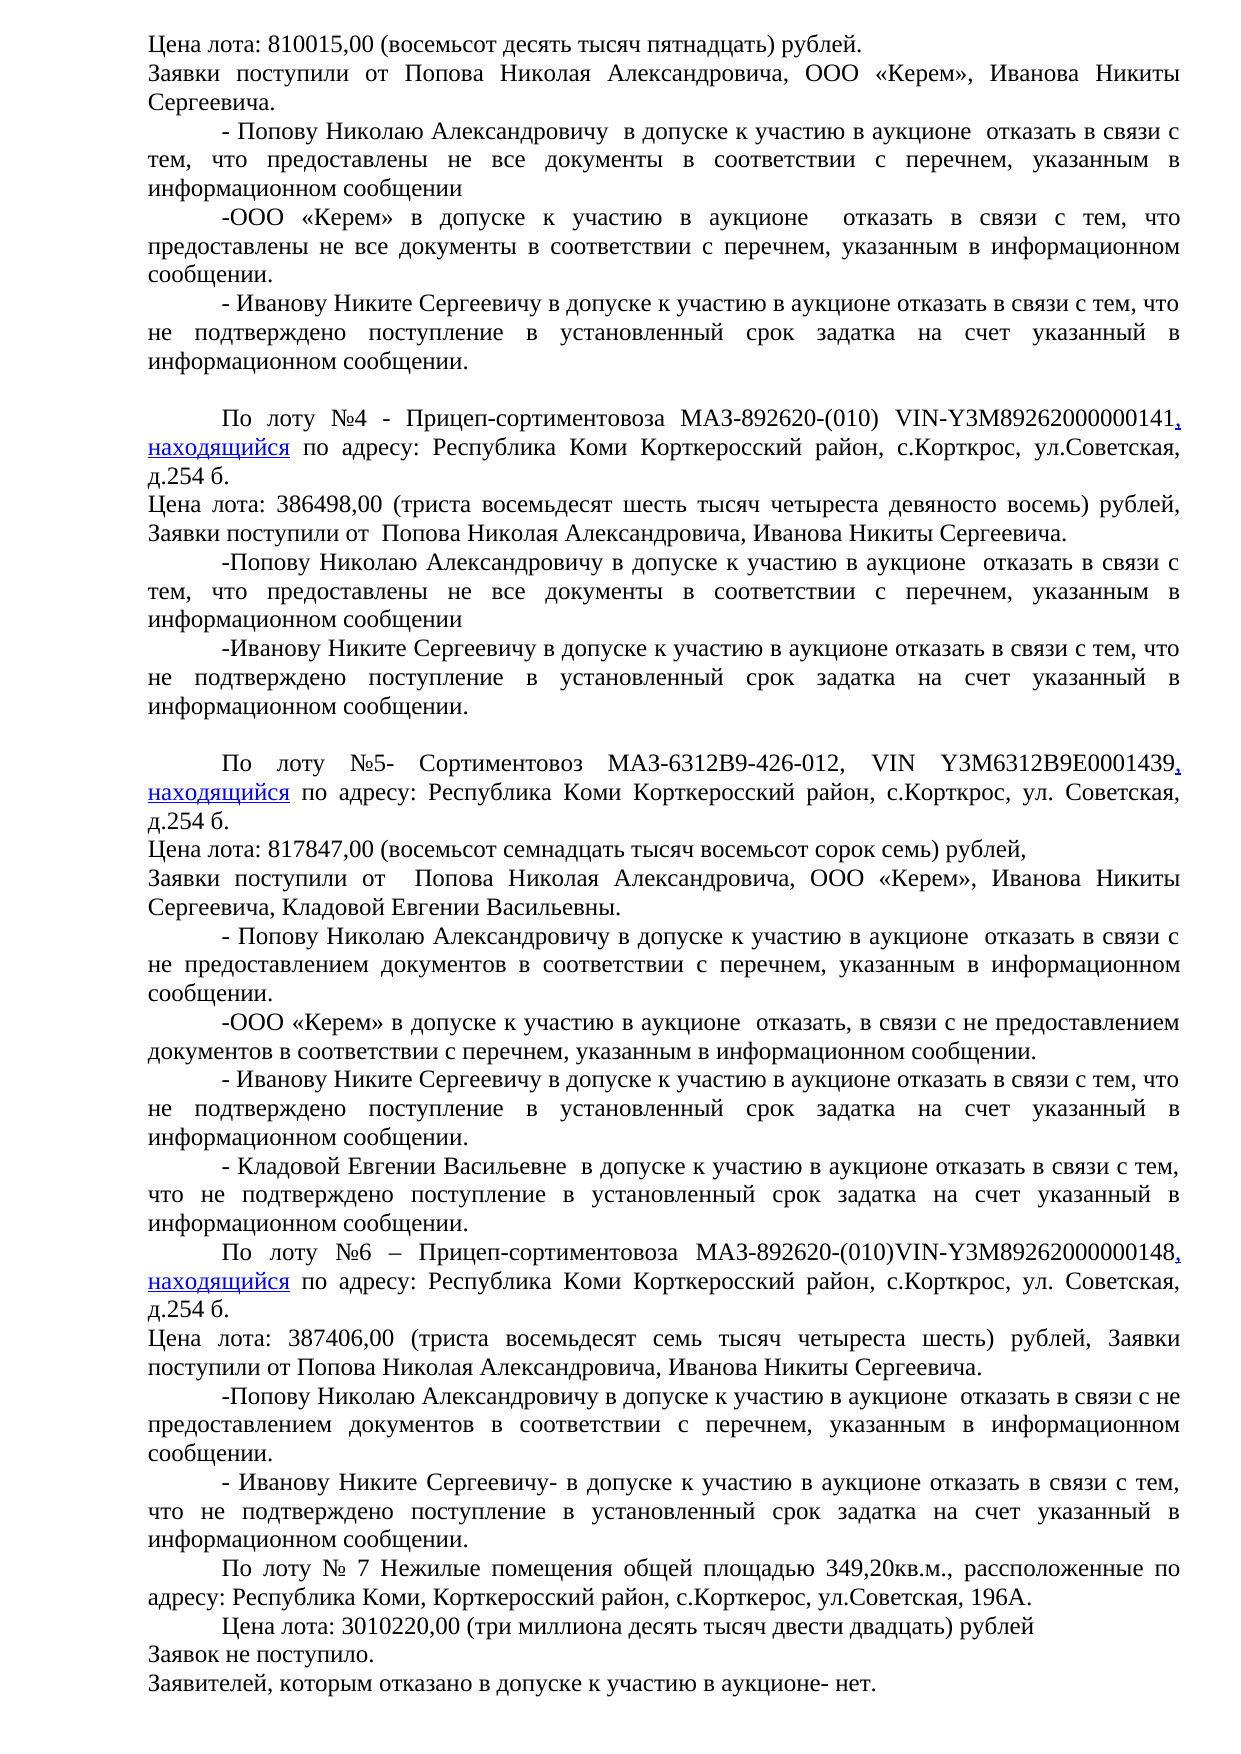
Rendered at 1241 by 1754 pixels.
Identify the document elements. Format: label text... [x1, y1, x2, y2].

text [148, 1668, 1181, 1697]
text - Иванову Никите Сергеевичу в допуске к участию в аукционе отказать в связи с тем, что не подтверждено поступление в установленный срок задатка на счет указанный в информационном сообщении. [148, 1064, 1181, 1151]
text - Иванову Никите Сергеевичу в допуске к участию в аукционе отказать в связи с тем, что не подтверждено поступление в установленный срок задатка на счет указанный в информационном сообщении. [148, 288, 1181, 374]
text По лоту №5- Сортиментовоз МАЗ-6312В9-426-012, VIN Y3M6312B9E0001439, находящийся по адресу: Республика Коми Корткеросский район, с.Корткрос, ул. Советская, д.254 б. [148, 748, 1181, 834]
text Цена лота: 3010220,00 (три миллиона десять тысяч двести двадцать) рублей [148, 1611, 1181, 1639]
text -ООО «Керем» в допуске к участию в аукционе отказать, в связи с не предоставлением документов в соответствии с перечнем, указанным в информационном сообщении. [148, 1007, 1181, 1064]
text По лоту №4 - Прицеп-сортиментовоза МАЗ-892620-(010) VIN-Y3M89262000000141, находящийся по адресу: Республика Коми Корткеросский район, с.Корткрос, ул.Советская, д.254 б. [148, 403, 1181, 489]
text По лоту №6 – Прицеп-сортиментовоза МАЗ-892620-(010)VIN-Y3M89262000000148, находящийся по адресу: Республика Коми Корткеросский район, с.Корткрос, ул. Советская, д.254 б. [148, 1237, 1181, 1323]
text По лоту № 7 Нежилые помещения общей площадью 349,20кв.м., рассположенные по адресу: Республика Коми, Корткеросский район, с.Корткерос, ул.Советская, 196А. [148, 1553, 1181, 1611]
text -Попову Николаю Александровичу в допуске к участию в аукционе отказать в связи с не предоставлением документов в соответствии с перечнем, указанным в информационном сообщении. [148, 1381, 1181, 1467]
text - Иванову Никите Сергеевичу- в допуске к участию в аукционе отказать в связи с тем, что не подтверждено поступление в установленный срок задатка на счет указанный в информационном сообщении. [148, 1467, 1181, 1553]
text -ООО «Керем» в допуске к участию в аукционе отказать в связи с тем, что предоставлены не все документы в соответствии с перечнем, указанным в информационном сообщении. [148, 202, 1181, 288]
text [148, 1639, 1181, 1668]
text -Иванову Никите Сергеевичу в допуске к участию в аукционе отказать в связи с тем, что не подтверждено поступление в установленный срок задатка на счет указанный в информационном сообщении. [148, 633, 1181, 719]
text - Попову Николаю Александровичу в допуске к участию в аукционе отказать в связи с не предоставлением документов в соответствии с перечнем, указанным в информационном сообщении. [148, 921, 1181, 1007]
text Цена лота: 810015,00 (восемьсот десять тысяч пятнадцать) рублей. [148, 29, 1181, 58]
text - Попову Николаю Александровичу в допуске к участию в аукционе отказать в связи с тем, что предоставлены не все документы в соответствии с перечнем, указанным в информационном сообщении [148, 116, 1181, 202]
text Заявки поступили от Попова Николая Александровича, ООО «Керем», Иванова Никиты Сергеевича, Кладовой Евгении Васильевны. [148, 863, 1181, 921]
text Цена лота: 386498,00 (триста восемьдесят шесть тысяч четыреста девяносто восемь) рублей, Заявки поступили от Попова Николая Александровича, Иванова Никиты Сергеевича. [148, 489, 1181, 547]
text - Кладовой Евгении Васильевне в допуске к участию в аукционе отказать в связи с тем, что не подтверждено поступление в установленный срок задатка на счет указанный в информационном сообщении. [148, 1151, 1181, 1237]
text Заявки поступили от Попова Николая Александровича, ООО «Керем», Иванова Никиты Сергеевича. [148, 58, 1181, 116]
text Цена лота: 387406,00 (триста восемьдесят семь тысяч четыреста шесть) рублей, Заявки поступили от Попова Николая Александровича, Иванова Никиты Сергеевича. [148, 1323, 1181, 1381]
text Цена лота: 817847,00 (восемьсот семнадцать тысяч восемьсот сорок семь) рублей, [148, 834, 1181, 863]
text -Попову Николаю Александровичу в допуске к участию в аукционе отказать в связи с тем, что предоставлены не все документы в соответствии с перечнем, указанным в информационном сообщении [148, 547, 1181, 633]
